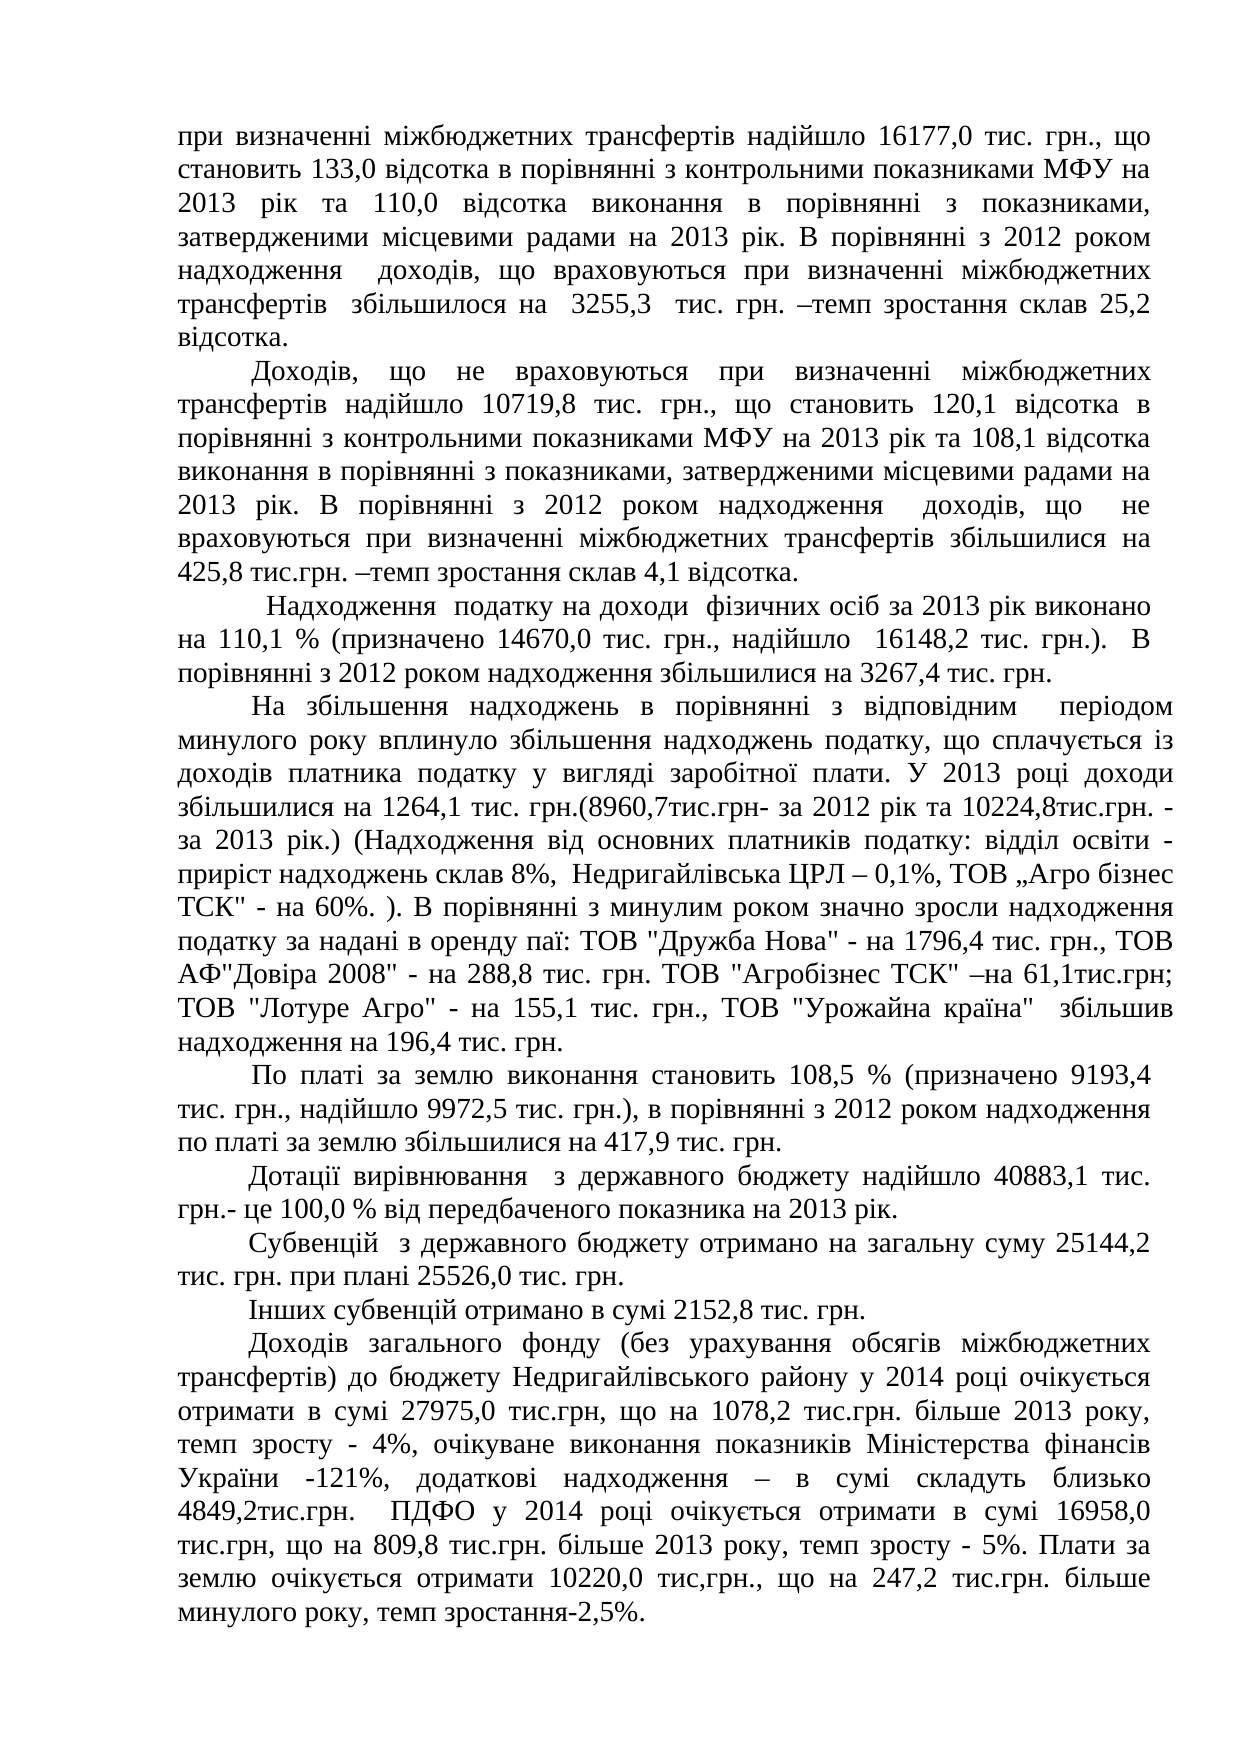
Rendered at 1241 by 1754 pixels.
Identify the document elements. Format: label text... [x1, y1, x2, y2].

text Надходження податку на доходи фізичних осіб за 2013 рік виконано на 110,1 % (призначено 14670,0 тис. грн., надійшло 16148,2 тис. грн.). В порівнянні з 2012 роком надходження збільшилися на 3267,4 тис. грн. [177, 588, 1152, 688]
text Субвенцій з державного бюджету отримано на загальну суму 25144,2 тис. грн. при плані 25526,0 тис. грн. [177, 1225, 1152, 1292]
text На збільшення надходжень в порівнянні з відповідним періодом минулого року вплинуло збільшення надходжень податку, що сплачується із доходів платника податку у вигляді заробітної плати. У 2013 році доходи збільшилися на 1264,1 тис. грн.(8960,7тис.грн- за 2012 рік та 10224,8тис.грн. - за 2013 рік.) (Надходження від основних платників податку: відділ освіти - приріст надходжень склав 8%, Недригайлівська ЦРЛ – 0,1%, ТОВ „Агро бізнес ТСК" - на 60%. ). В порівнянні з минулим роком значно зросли надходження податку за надані в оренду паї: ТОВ "Дружба Нова" - на 1796,4 тис. грн., ТОВ АФ"Довіра 2008" - на 288,8 тис. грн. ТОВ "Агробізнес ТСК" –на 61,1тис.грн; ТОВ "Лотуре Агро" - на 155,1 тис. грн., ТОВ "Урожайна країна" збільшив надходження на 196,4 тис. грн. [177, 688, 1174, 1057]
text Дотації вирівнювання з державного бюджету надійшло 40883,1 тис. грн.- це 100,0 % від передбаченого показника на 2013 рік. [177, 1158, 1152, 1225]
text Інших субвенцій отримано в сумі 2152,8 тис. грн. [177, 1292, 1152, 1326]
text По платі за землю виконання становить 108,5 % (призначено 9193,4 тис. грн., надійшло 9972,5 тис. грн.), в порівнянні з 2012 роком надходження по платі за землю збільшилися на 417,9 тис. грн. [177, 1057, 1152, 1158]
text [177, 118, 1152, 353]
text Доходів загального фонду (без урахування обсягів міжбюджетних трансфертів) до бюджету Недригайлівського району у 2014 році очікується отримати в сумі 27975,0 тис.грн, що на 1078,2 тис.грн. більше 2013 року, темп зросту - 4%, очікуване виконання показників Міністерства фінансів України -121%, додаткові надходження – в сумі складуть близько 4849,2тис.грн. ПДФО у 2014 році очікується отримати в сумі 16958,0 тис.грн, що на 809,8 тис.грн. більше 2013 року, темп зросту - 5%. Плати за землю очікується отримати 10220,0 тис,грн., що на 247,2 тис.грн. більше минулого року, темп зростання-2,5%. [177, 1326, 1152, 1627]
text Доходів, що не враховуються при визначенні міжбюджетних трансфертів надійшло 10719,8 тис. грн., що становить 120,1 відсотка в порівнянні з контрольними показниками МФУ на 2013 рік та 108,1 відсотка виконання в порівнянні з показниками, затвердженими місцевими радами на 2013 рік. В порівнянні з 2012 роком надходження доходів, що не враховуються при визначенні міжбюджетних трансфертів збільшилися на 425,8 тис.грн. –темп зростання склав 4,1 відсотка. [177, 353, 1152, 588]
